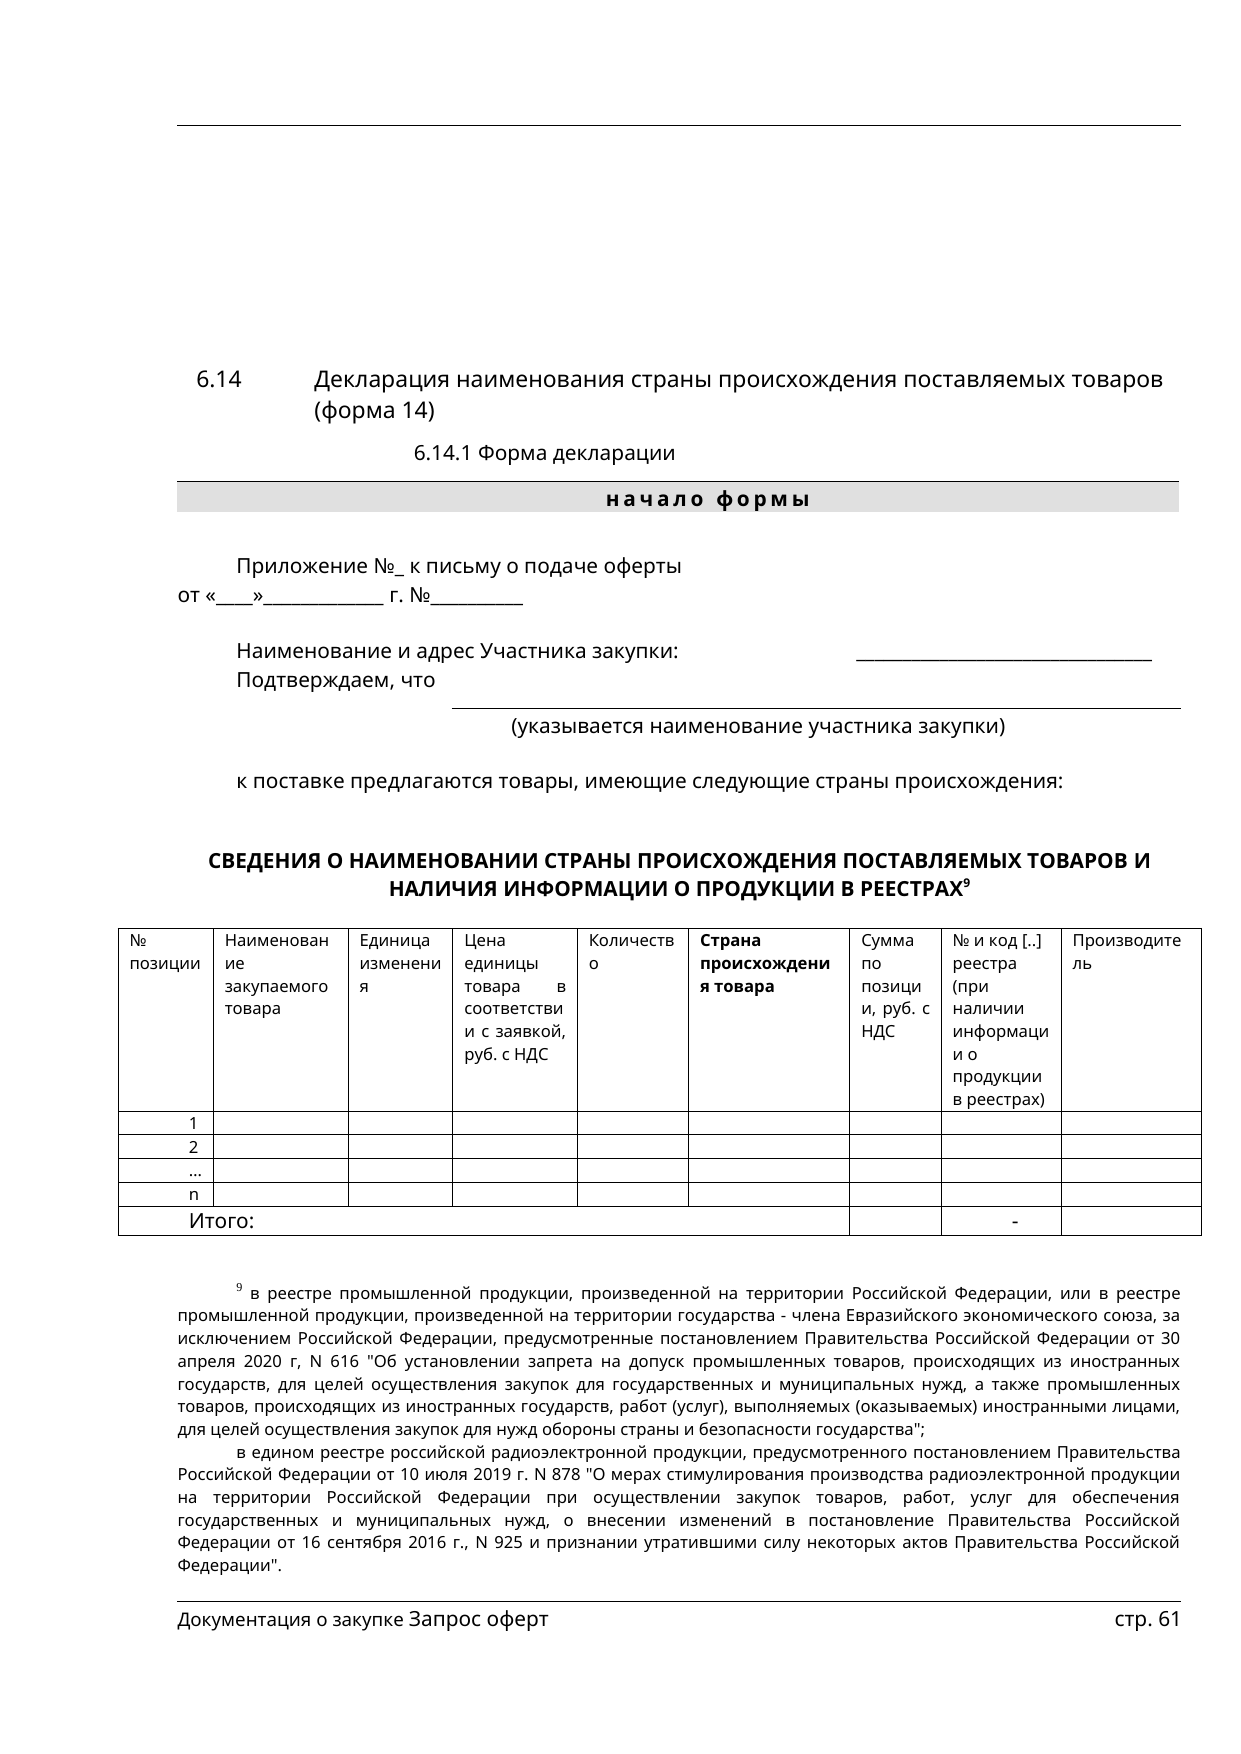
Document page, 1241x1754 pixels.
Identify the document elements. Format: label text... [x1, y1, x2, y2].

table_cell [850, 1183, 941, 1206]
table_cell [578, 1135, 688, 1158]
table_cell [942, 1183, 1061, 1206]
table_cell [689, 1135, 849, 1158]
table_header Страна происхождения товара [689, 929, 849, 1111]
subtitle Декларация наименования страны происхождения поставляемых товаров (форма 14) [196, 363, 1181, 425]
table_cell Итого: [119, 1207, 849, 1235]
table_cell [453, 1135, 577, 1158]
table_cell [214, 1112, 348, 1134]
text 6.14.1 Форма декларации [413, 438, 1181, 466]
table_cell [942, 1112, 1061, 1134]
table_cell [1062, 1135, 1201, 1158]
table_cell [942, 1159, 1061, 1182]
table_cell [850, 1207, 941, 1235]
table_cell 1 [119, 1112, 213, 1134]
table_cell [689, 1159, 849, 1182]
table_cell [349, 1183, 452, 1206]
table_cell [578, 1112, 688, 1134]
table_cell [214, 1183, 348, 1206]
text Приложение №_ к письму о подаче оферты от «____»_____________ г. №__________ [177, 551, 1181, 608]
table_cell … [119, 1159, 213, 1182]
text Наименование и адрес Участника закупки: ________________________________ [177, 637, 1181, 665]
table_header № позиции [119, 929, 213, 1111]
table_header Наименование закупаемого товара [214, 929, 348, 1111]
table_cell n [119, 1183, 213, 1206]
table_cell [1062, 1183, 1201, 1206]
table_cell [349, 1159, 452, 1182]
table_cell [578, 1183, 688, 1206]
table_header Сумма по позиции, руб. с НДС [850, 929, 941, 1111]
table_cell [1062, 1112, 1201, 1134]
text Подтверждаем, что [177, 665, 1181, 693]
table_cell [942, 1135, 1061, 1158]
text (указывается наименование участника закупки) [452, 709, 1181, 739]
table_header Единица изменения [349, 929, 452, 1111]
table_header Производитель [1062, 929, 1201, 1111]
table_header Цена единицы товара в соответствии с заявкой, руб. с НДС [453, 929, 577, 1111]
table_cell [349, 1135, 452, 1158]
table_cell [453, 1183, 577, 1206]
table_cell [689, 1183, 849, 1206]
table_cell [453, 1112, 577, 1134]
table_cell - [942, 1207, 1061, 1235]
table_cell [689, 1112, 849, 1134]
text начало формы [177, 482, 1179, 512]
table_cell [214, 1135, 348, 1158]
table_cell [349, 1112, 452, 1134]
table_cell [850, 1159, 941, 1182]
table_header № и код [..] реестра (при наличии информации о продукции в реестрах) [942, 929, 1061, 1111]
table_cell [453, 1159, 577, 1182]
table_cell [850, 1135, 941, 1158]
text Сведения о наименовании страны происхождения поставляемых товаров и наличия информации о продукции в реестрах [177, 846, 1181, 903]
text к поставке предлагаются товары, имеющие следующие страны происхождения: [177, 766, 1181, 794]
table_header Количество [578, 929, 688, 1111]
table_cell 2 [119, 1135, 213, 1158]
table_cell [1062, 1207, 1201, 1235]
table_cell [850, 1112, 941, 1134]
table_cell [1062, 1159, 1201, 1182]
table_cell [578, 1159, 688, 1182]
table_cell [214, 1159, 348, 1182]
